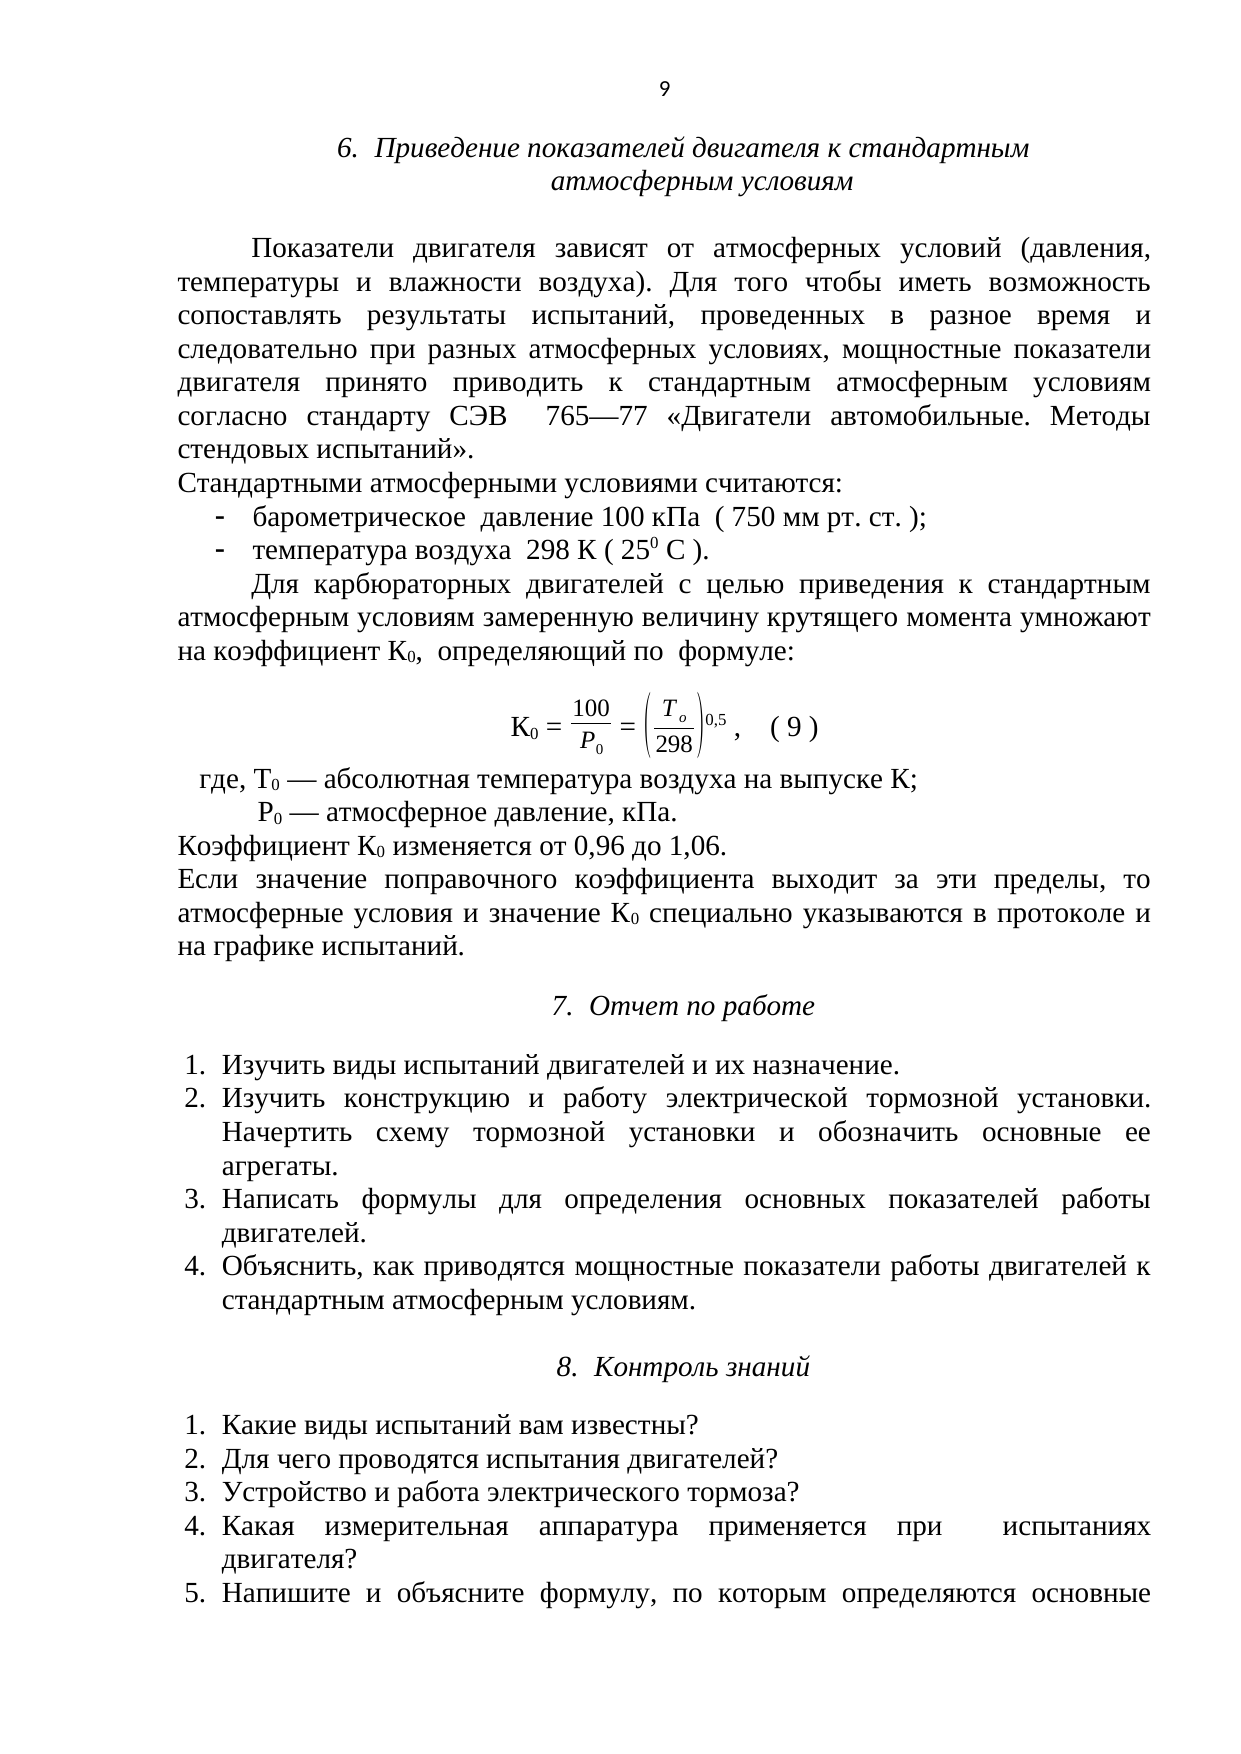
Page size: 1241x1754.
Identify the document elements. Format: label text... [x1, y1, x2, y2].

list температура воздуха 298 К ( 250 С ). [215, 532, 1152, 566]
list Приведение показателей двигателя к стандартным [215, 130, 1152, 163]
list Для чего проводятся испытания двигателей? [184, 1441, 1152, 1474]
text К0 = = 0,5 , ( 9 ) [177, 692, 1152, 761]
list Объяснить, как приводятся мощностные показатели работы двигателей к стандартным атмосферным условиям. [184, 1248, 1152, 1315]
text Если значение поправочного коэффициента выходит за эти пределы, то атмосферные условия и значение К0 специально указываются в протоколе и на графике испытаний. [177, 861, 1152, 962]
text Р0 — атмосферное давление, кПа. [177, 794, 1152, 828]
list Написать формулы для определения основных показателей работы двигателей. [184, 1181, 1152, 1248]
text атмосферным условиям [252, 163, 1152, 197]
text Показатели двигателя зависят от атмосферных условий (давления, температуры и влажности воздуха). Для того чтобы иметь возможность сопоставлять результаты испытаний, проведенных в разное время и следовательно при разных атмосферных условиях, мощностные показатели двигателя принято приводить к стандартным атмосферным условиям согласно стандарту СЭВ 765—77 «Двигатели автомобильные. Методы стендовых испытаний». [177, 230, 1152, 465]
list Контроль знаний [215, 1349, 1152, 1382]
list Какая измерительная аппаратура применяется при испытаниях двигателя? [184, 1508, 1152, 1575]
list Отчет по работе [215, 988, 1152, 1022]
text Коэффициент К0 изменяется от 0,96 до 1,06. [177, 828, 1152, 861]
list Устройство и работа электрического тормоза? [184, 1474, 1152, 1508]
list барометрическое давление 100 кПа ( 750 мм рт. ст. ); [215, 499, 1152, 532]
list Какие виды испытаний вам известны? [184, 1407, 1152, 1441]
list Изучить виды испытаний двигателей и их назначение. [184, 1047, 1152, 1081]
text Стандартными атмосферными условиями считаются: [177, 465, 1152, 499]
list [184, 1575, 1152, 1609]
list Изучить конструкцию и работу электрической тормозной установки. Начертить схему тормозной установки и обозначить основные ее агрегаты. [184, 1081, 1152, 1181]
text где, Т0 — абсолютная температура воздуха на выпуске К; [177, 761, 1152, 794]
text Для карбюраторных двигателей с целью приведения к стандартным атмосферным условиям замеренную величину крутящего момента умножают на коэффициент К0, определяющий по формуле: [177, 566, 1152, 667]
